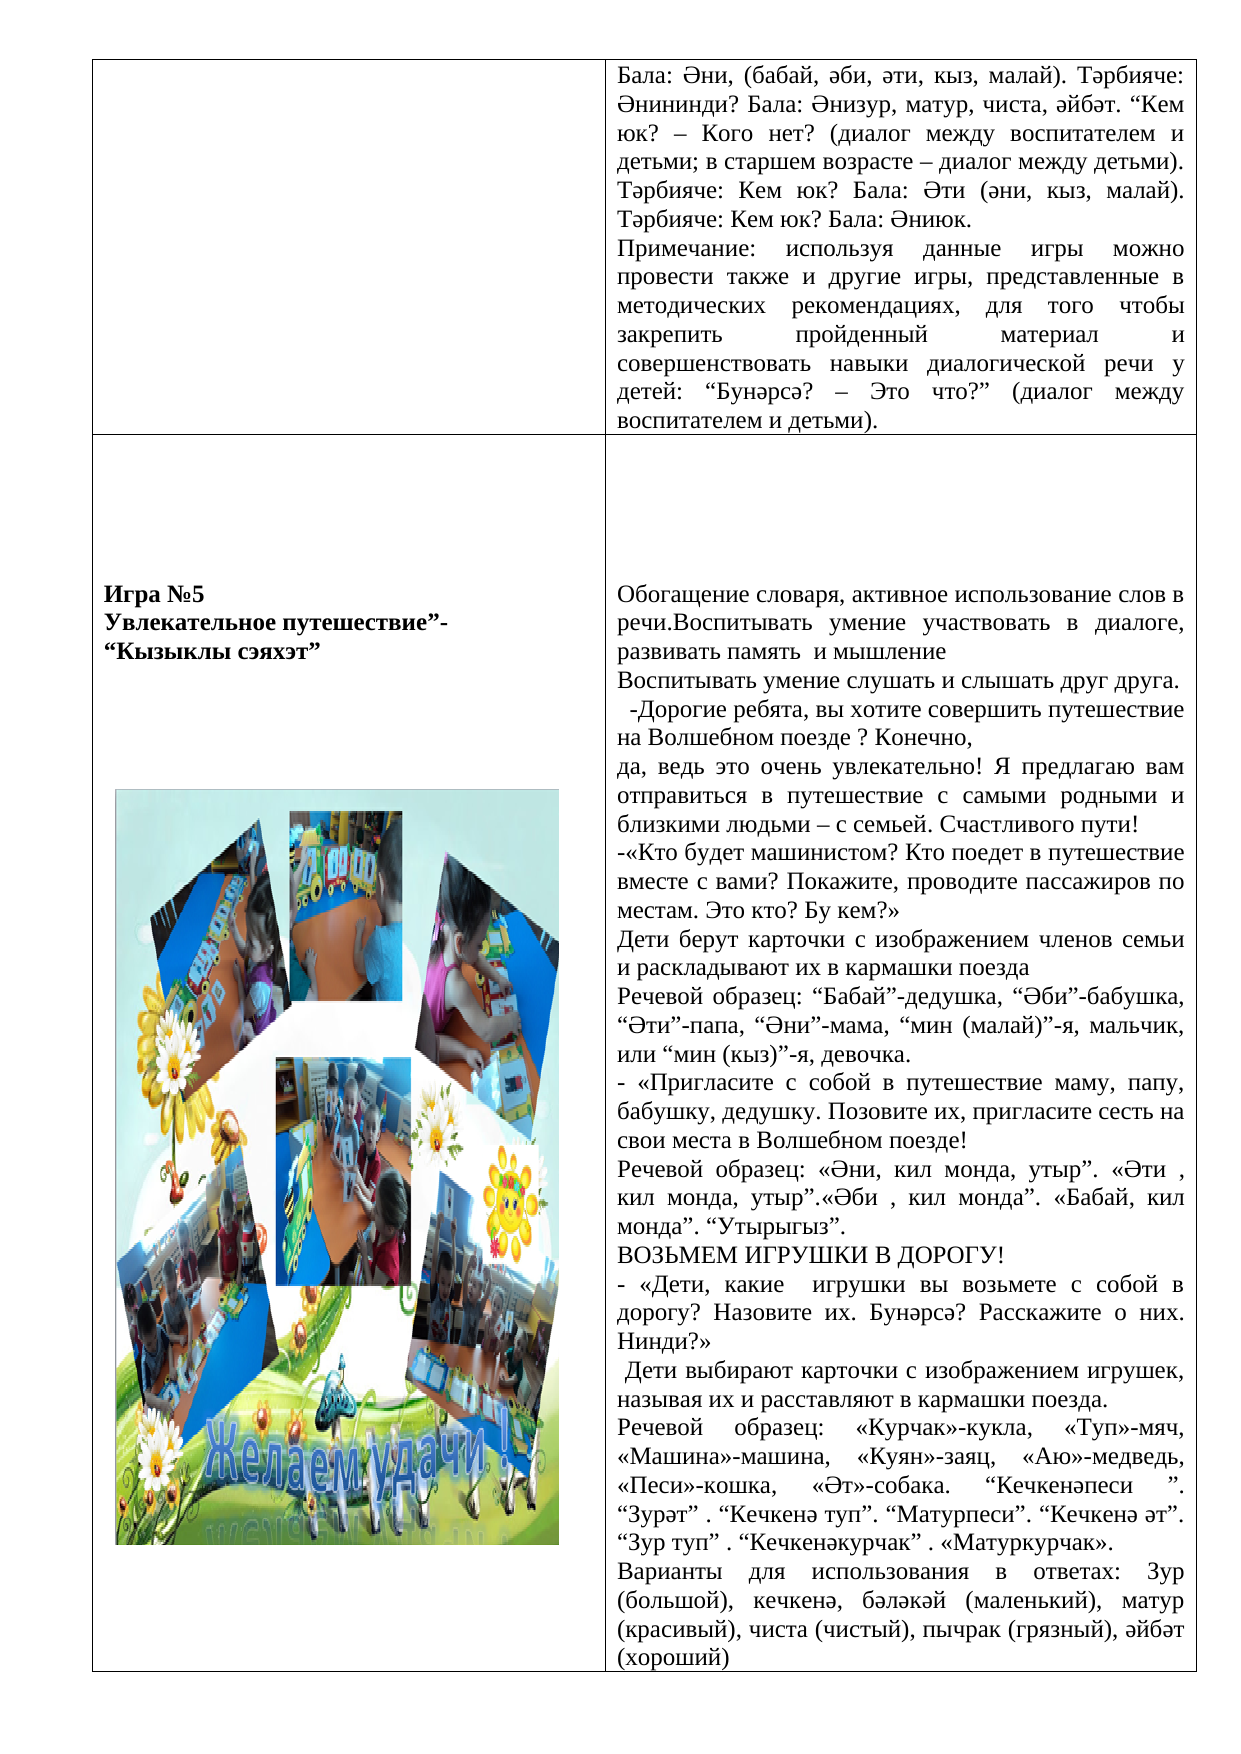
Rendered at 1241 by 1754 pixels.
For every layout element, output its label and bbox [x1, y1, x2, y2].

table_cell [93, 60, 605, 434]
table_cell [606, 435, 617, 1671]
picture [115, 789, 559, 1543]
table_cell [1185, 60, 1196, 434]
table_cell [93, 435, 605, 1671]
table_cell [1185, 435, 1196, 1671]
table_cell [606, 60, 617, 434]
